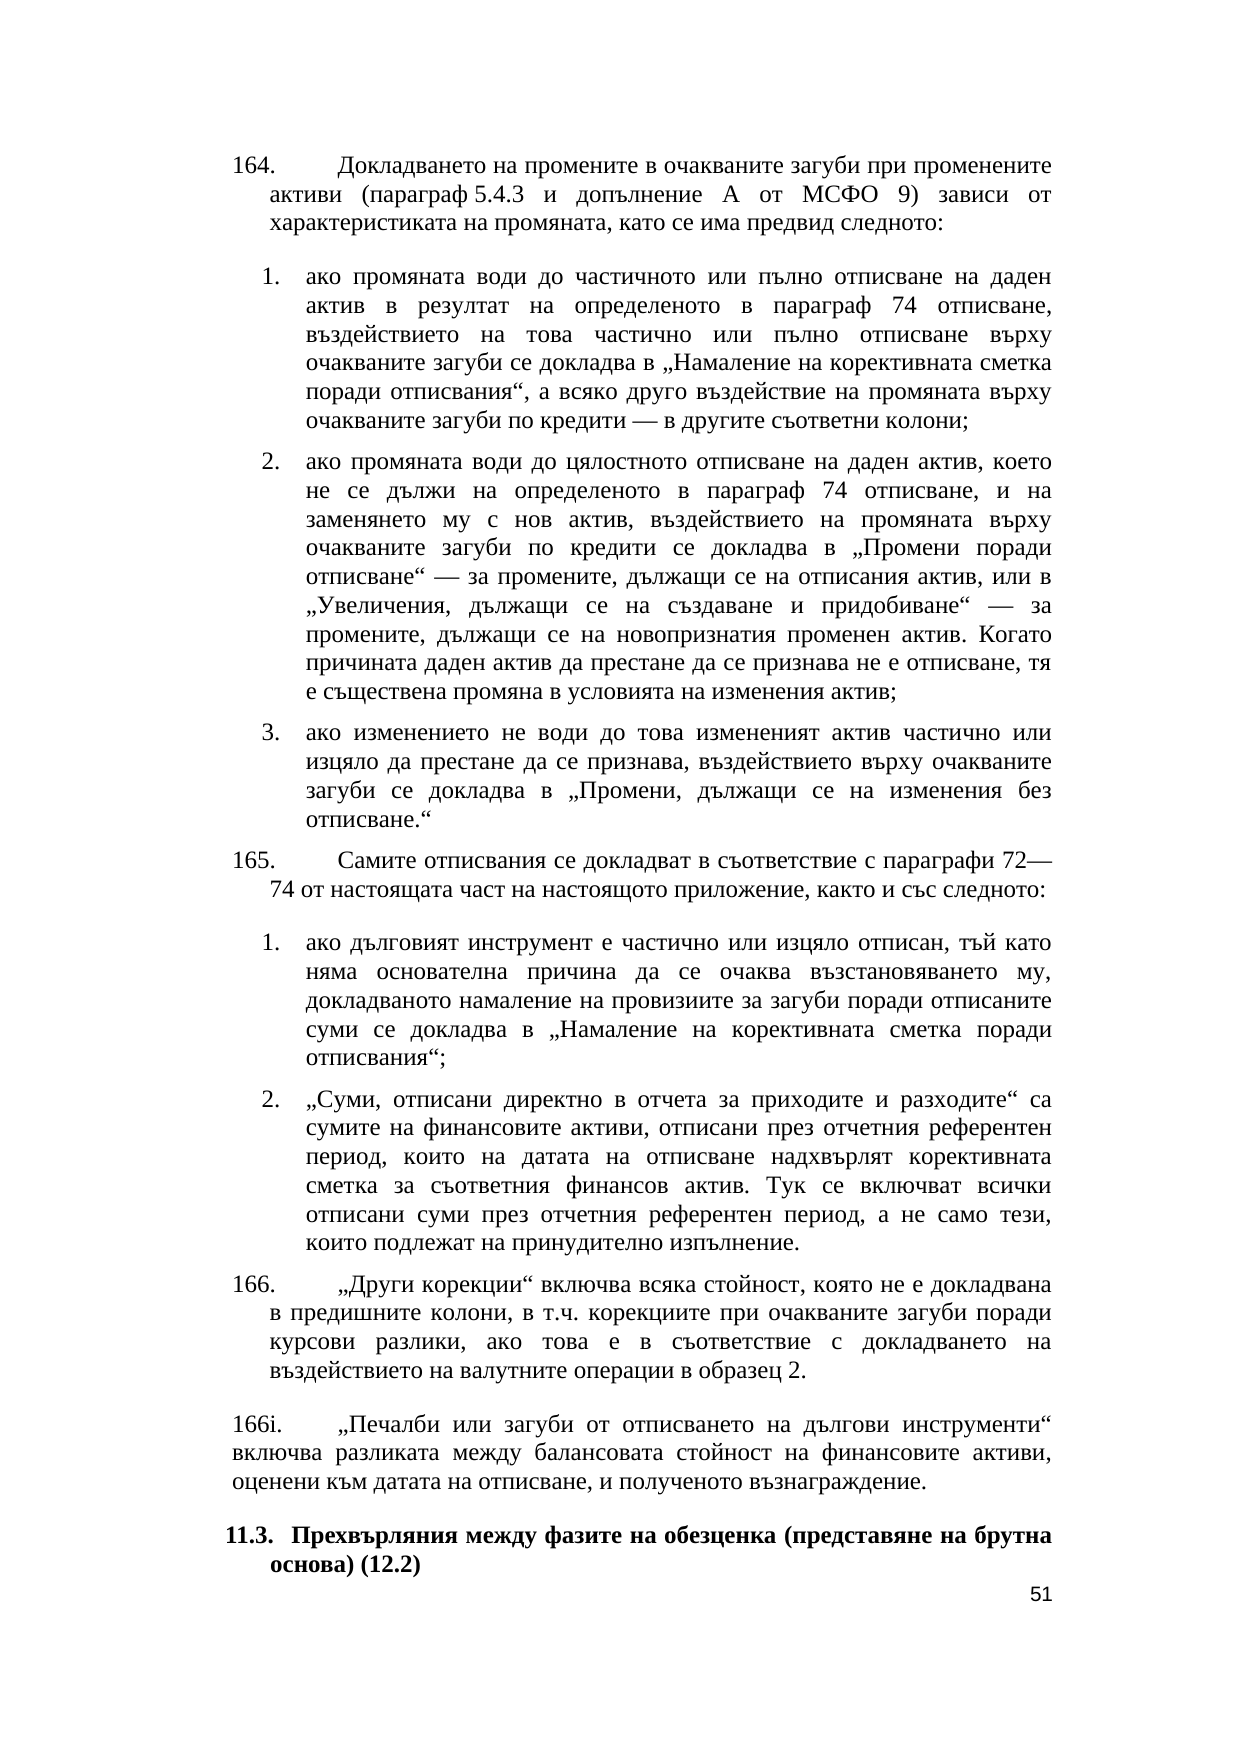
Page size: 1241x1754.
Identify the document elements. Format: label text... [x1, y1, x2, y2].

list „Суми, отписани директно в отчета за приходите и разходите“ са сумите на финансовите активи, отписани през отчетния референтен период, които на датата на отписване надхвърлят корективната сметка за съответния финансов актив. Тук се включват всички отписани суми през отчетния референтен период, а не само тези, които подлежат на принудително изпълнение. [261, 1084, 1053, 1256]
list ако изменението не води до това измененият актив частично или изцяло да престане да се признава, въздействието върху очакваните загуби се докладва в „Промени, дължащи се на изменения без отписване.“ [261, 717, 1053, 832]
text Самите отписвания се докладват в съответствие с параграфи 72—74 от настоящата част на настоящото приложение, както и със следното: [232, 845, 1053, 902]
subtitle Прехвърляния между фазите на обезценка (представяне на брутна основа) (12.2) [225, 1520, 1053, 1577]
list ако дълговият инструмент е частично или изцяло отписан, тъй като няма основателна причина да се очаква възстановяването му, докладваното намаление на провизиите за загуби поради отписаните суми се докладва в „Намаление на корективната сметка поради отписвания“; [261, 927, 1053, 1071]
list ако промяната води до частичното или пълно отписване на даден актив в резултат на определеното в параграф 74 отписване, въздействието на това частично или пълно отписване върху очакваните загуби се докладва в „Намаление на корективната сметка поради отписвания“, а всяко друго въздействие на промяната върху очакваните загуби по кредити — в другите съответни колони; [261, 261, 1053, 434]
text „Други корекции“ включва всяка стойност, която не е докладвана в предишните колони, в т.ч. корекциите при очакваните загуби поради курсови разлики, ако това е в съответствие с докладването на въздействието на валутните операции в образец 2. [232, 1269, 1053, 1384]
list 166i. „Печалби или загуби от отписването на дългови инструменти“ включва разликата между балансовата стойност на финансовите активи, оценени към датата на отписване, и полученото възнаграждение. [232, 1409, 1053, 1495]
list ако промяната води до цялостното отписване на даден актив, което не се дължи на определеното в параграф 74 отписване, и на заменянето му с нов актив, въздействието на промяната върху очакваните загуби по кредити се докладва в „Промени поради отписване“ — за промените, дължащи се на отписания актив, или в „Увеличения, дължащи се на създаване и придобиване“ — за промените, дължащи се на новопризнатия променен актив. Когато причината даден актив да престане да се признава не е отписване, тя е съществена промяна в условията на изменения актив; [261, 446, 1053, 705]
text Докладването на промените в очакваните загуби при променените активи (параграф 5.4.3 и допълнение A от МСФО 9) зависи от характеристиката на промяната, като се има предвид следното: [232, 150, 1053, 236]
